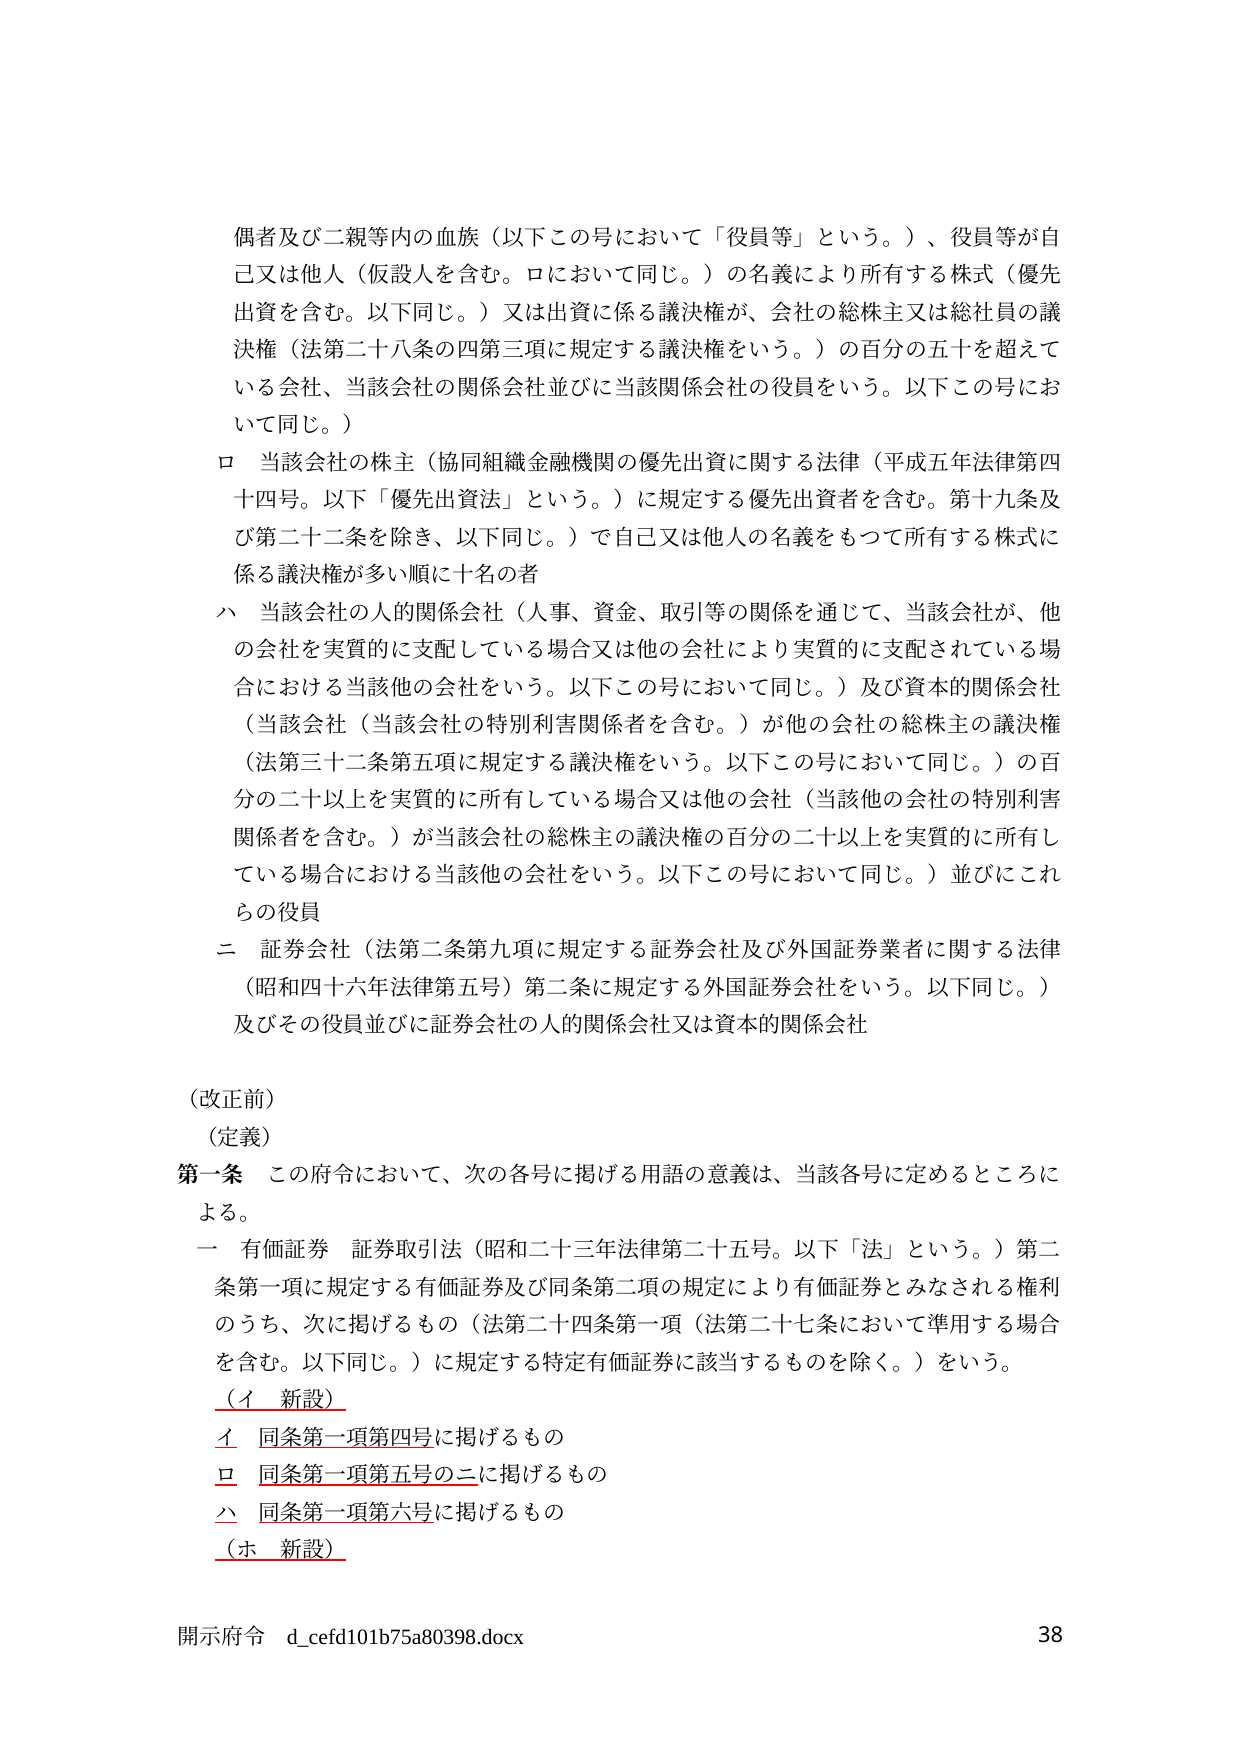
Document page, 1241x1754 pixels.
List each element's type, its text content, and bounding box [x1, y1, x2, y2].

text イ 同条第一項第四号に掲げるもの [215, 1417, 1063, 1454]
text 一 有価証券 証券取引法（昭和二十三年法律第二十五号。以下「法」という。）第二条第一項に規定する有価証券及び同条第二項の規定により有価証券とみなされる権利のうち、次に掲げるもの（法第二十四条第一項（法第二十七条において準用する場合を含む。以下同じ。）に規定する特定有価証券に該当するものを除く。）をいう。 [196, 1229, 1063, 1379]
text 第一条 この府令において、次の各号に掲げる用語の意義は、当該各号に定めるところによる。 [177, 1154, 1063, 1229]
text ニ 証券会社（法第二条第九項に規定する証券会社及び外国証券業者に関する法律（昭和四十六年法律第五号）第二条に規定する外国証券会社をいう。以下同じ。）及びその役員並びに証券会社の人的関係会社又は資本的関係会社 [215, 929, 1063, 1042]
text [215, 217, 1063, 442]
text ロ 同条第一項第五号のニに掲げるもの [215, 1454, 1063, 1492]
text （ホ 新設） [214, 1529, 1063, 1567]
text （定義） [196, 1117, 1063, 1154]
text （改正前） [177, 1079, 1063, 1117]
text （イ 新設） [214, 1379, 1063, 1417]
text ロ 当該会社の株主（協同組織金融機関の優先出資に関する法律（平成五年法律第四十四号。以下「優先出資法」という。）に規定する優先出資者を含む。第十九条及び第二十二条を除き、以下同じ。）で自己又は他人の名義をもつて所有する株式に係る議決権が多い順に十名の者 [215, 442, 1063, 592]
text ハ 当該会社の人的関係会社（人事、資金、取引等の関係を通じて、当該会社が、他の会社を実質的に支配している場合又は他の会社により実質的に支配されている場合における当該他の会社をいう。以下この号において同じ。）及び資本的関係会社（当該会社（当該会社の特別利害関係者を含む。）が他の会社の総株主の議決権（法第三十二条第五項に規定する議決権をいう。以下この号において同じ。）の百分の二十以上を実質的に所有している場合又は他の会社（当該他の会社の特別利害関係者を含む。）が当該会社の総株主の議決権の百分の二十以上を実質的に所有している場合における当該他の会社をいう。以下この号において同じ。）並びにこれらの役員 [215, 592, 1063, 929]
text ハ 同条第一項第六号に掲げるもの [215, 1492, 1063, 1529]
